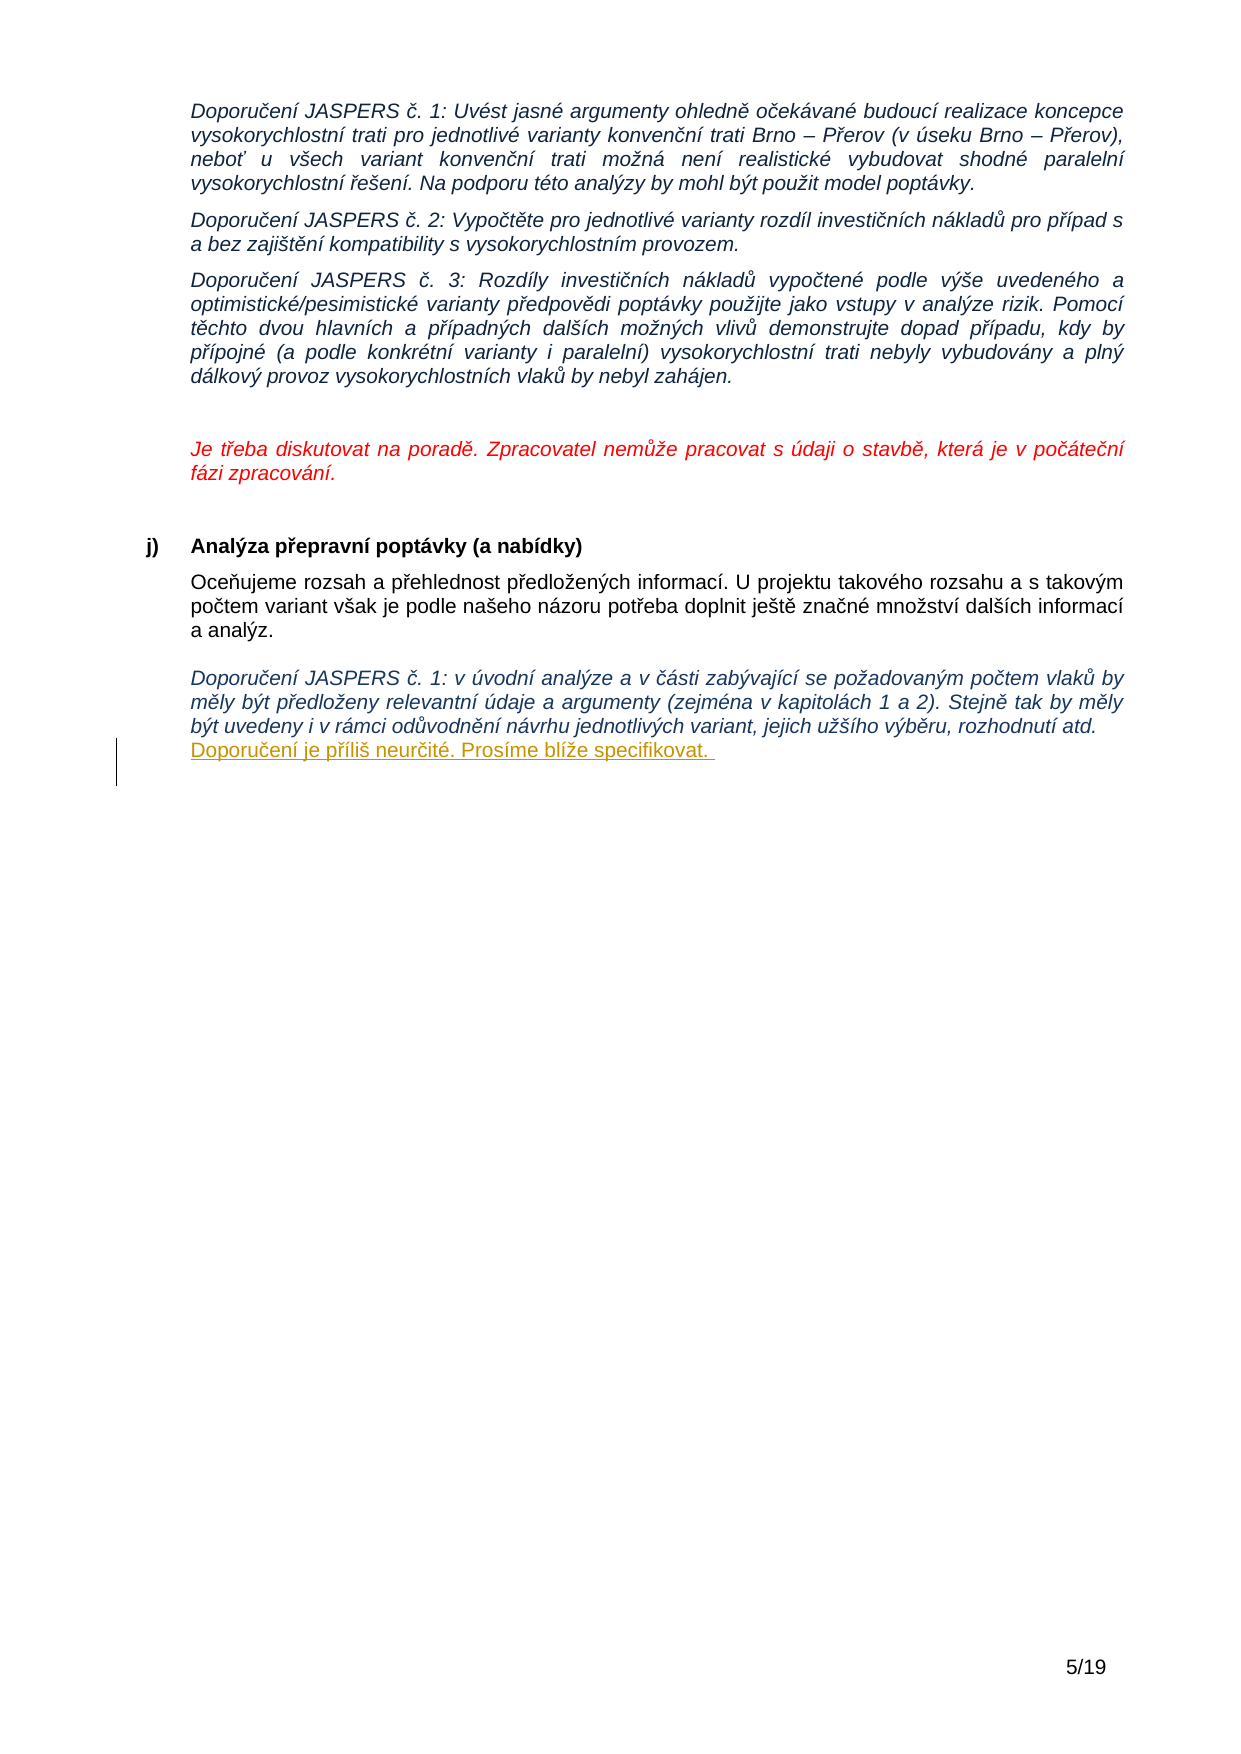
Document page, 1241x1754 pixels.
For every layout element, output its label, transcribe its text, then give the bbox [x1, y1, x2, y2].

text Doporučení JASPERS č. 2: Vypočtěte pro jednotlivé varianty rozdíl investičních nákladů pro případ s a bez zajištění kompatibility s vysokorychlostním provozem. [190, 207, 1125, 255]
text Doporučení JASPERS č. 3: Rozdíly investičních nákladů vypočtené podle výše uvedeného a optimistické/pesimistické varianty předpovědi poptávky použijte jako vstupy v analýze rizik. Pomocí těchto dvou hlavních a případných dalších možných vlivů demonstrujte dopad případu, kdy by přípojné (a podle konkrétní varianty i paralelní) vysokorychlostní trati nebyly vybudovány a plný dálkový provoz vysokorychlostních vlaků by nebyl zahájen. [190, 268, 1125, 388]
text Doporučení JASPERS č. 1: Uvést jasné argumenty ohledně očekávané budoucí realizace koncepce vysokorychlostní trati pro jednotlivé varianty konvenční trati Brno – Přerov (v úseku Brno – Přerov), neboť u všech variant konvenční trati možná není realistické vybudovat shodné paralelní vysokorychlostní řešení. Na podporu této analýzy by mohl být použit model poptávky. [190, 99, 1125, 195]
list Analýza přepravní poptávky (a nabídky) [146, 533, 1125, 557]
text Oceňujeme rozsah a přehlednost předložených informací. U projektu takového rozsahu a s takovým počtem variant však je podle našeho názoru potřeba doplnit ještě značné množství dalších informací a analýz. [190, 570, 1125, 642]
text Je třeba diskutovat na poradě. Zpracovatel nemůže pracovat s údaji o stavbě, která je v počáteční fázi zpracování. [190, 437, 1125, 484]
text Doporučení JASPERS č. 1: v úvodní analýze a v části zabývající se požadovaným počtem vlaků by měly být předloženy relevantní údaje a argumenty (zejména v kapitolách 1 a 2). Stejně tak by měly být uvedeny i v rámci odůvodnění návrhu jednotlivých variant, jejich užšího výběru, rozhodnutí atd. [190, 666, 1125, 738]
